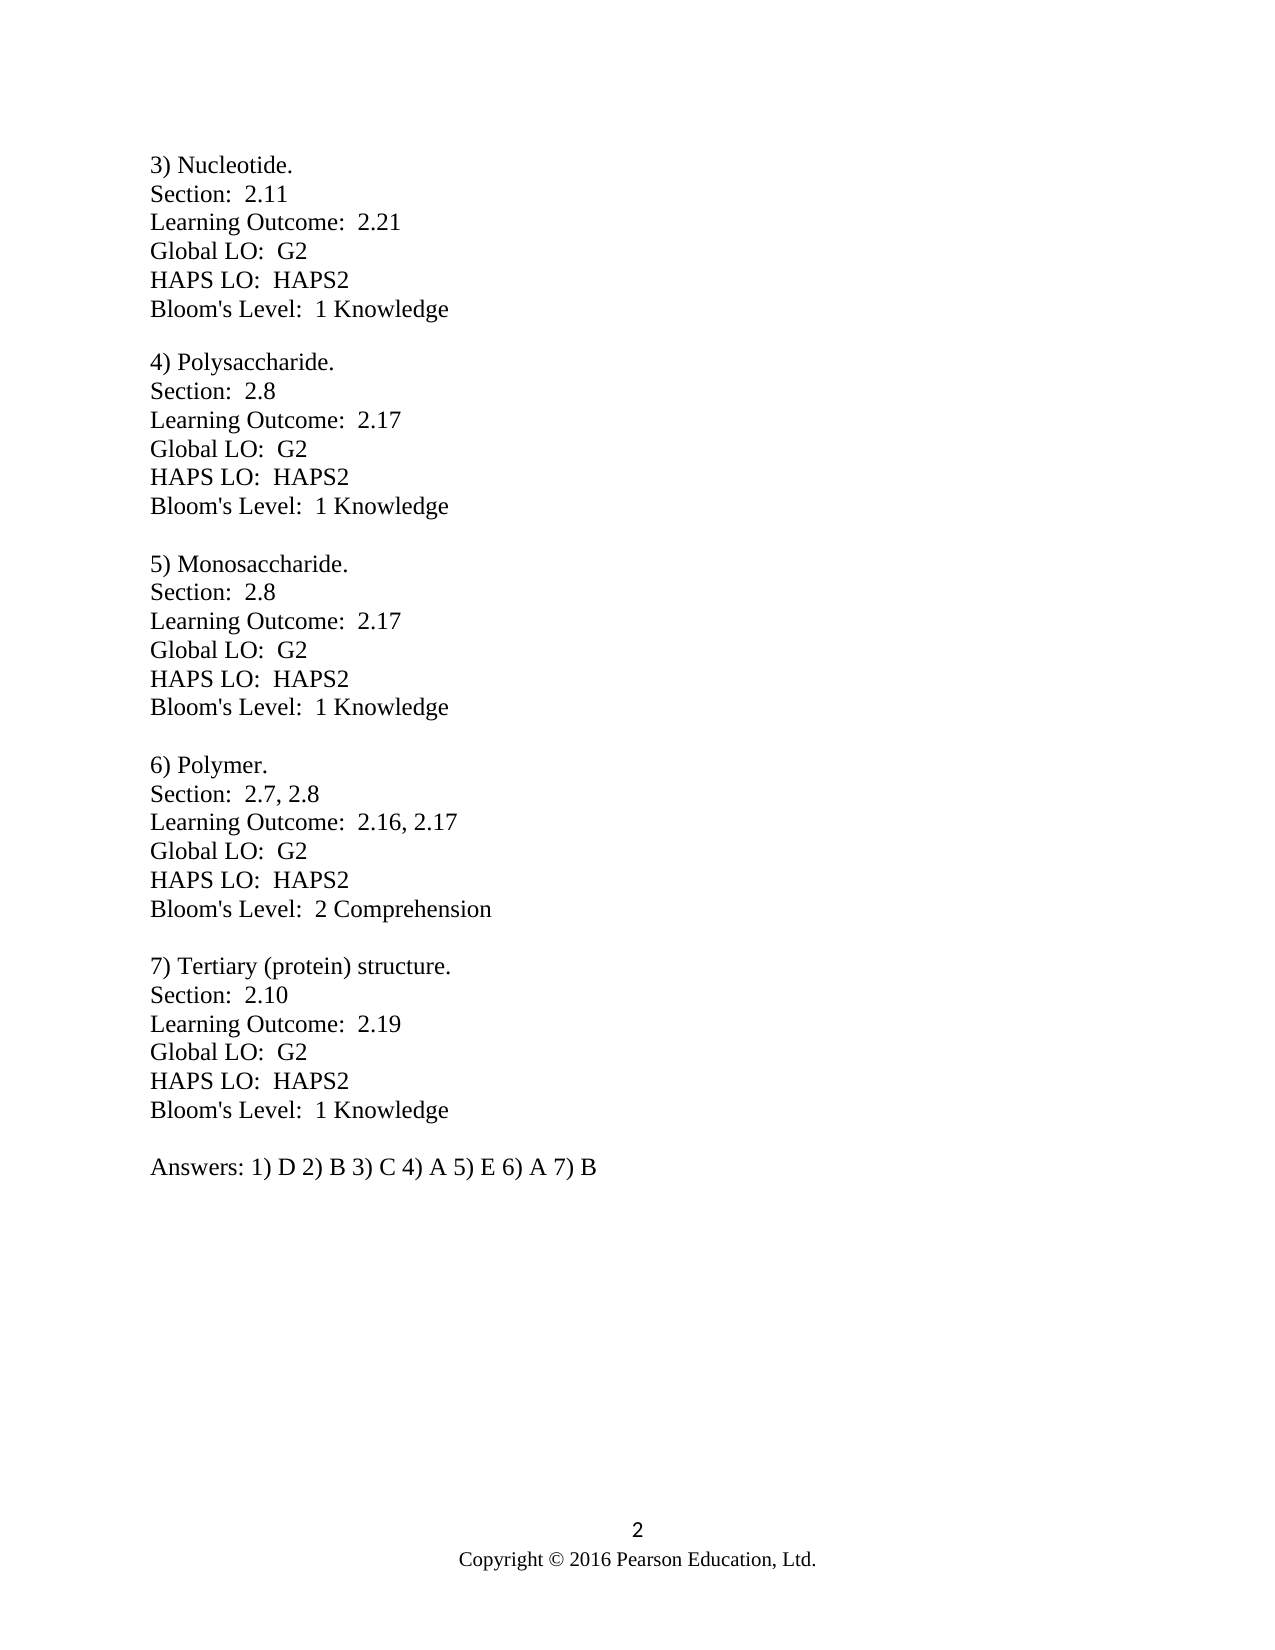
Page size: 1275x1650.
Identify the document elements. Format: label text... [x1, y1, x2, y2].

text Section: 2.10 [150, 980, 1125, 1009]
text Bloom's Level: 1 Knowledge [150, 294, 1125, 322]
text Bloom's Level: 1 Knowledge [150, 491, 1125, 520]
text Learning Outcome: 2.19 [150, 1009, 1125, 1037]
text HAPS LO: HAPS2 [150, 1066, 1125, 1095]
text 3) Nucleotide. [150, 150, 1125, 179]
text 7) Tertiary (protein) structure. [150, 951, 1125, 980]
text Section: 2.8 [150, 376, 1125, 405]
text Bloom's Level: 2 Comprehension [150, 894, 1125, 922]
text Global LO: G2 [150, 635, 1125, 664]
text Learning Outcome: 2.17 [150, 405, 1125, 434]
text Section: 2.11 [150, 179, 1125, 207]
text HAPS LO: HAPS2 [150, 265, 1125, 294]
text HAPS LO: HAPS2 [150, 664, 1125, 692]
text 6) Polymer. [150, 750, 1125, 779]
text HAPS LO: HAPS2 [150, 462, 1125, 491]
text Global LO: G2 [150, 236, 1125, 265]
text Learning Outcome: 2.16, 2.17 [150, 807, 1125, 836]
text Bloom's Level: 1 Knowledge [150, 1095, 1125, 1124]
text HAPS LO: HAPS2 [150, 865, 1125, 894]
text Answers: 1) D 2) B 3) C 4) A 5) E 6) A 7) B [150, 1152, 1125, 1181]
text Learning Outcome: 2.21 [150, 207, 1125, 236]
text Global LO: G2 [150, 434, 1125, 462]
text 4) Polysaccharide. [150, 347, 1125, 376]
text Global LO: G2 [150, 836, 1125, 865]
text Learning Outcome: 2.17 [150, 606, 1125, 635]
text Bloom's Level: 1 Knowledge [150, 692, 1125, 721]
text Global LO: G2 [150, 1037, 1125, 1066]
text Section: 2.7, 2.8 [150, 779, 1125, 807]
text 5) Monosaccharide. [150, 549, 1125, 577]
text Section: 2.8 [150, 577, 1125, 606]
